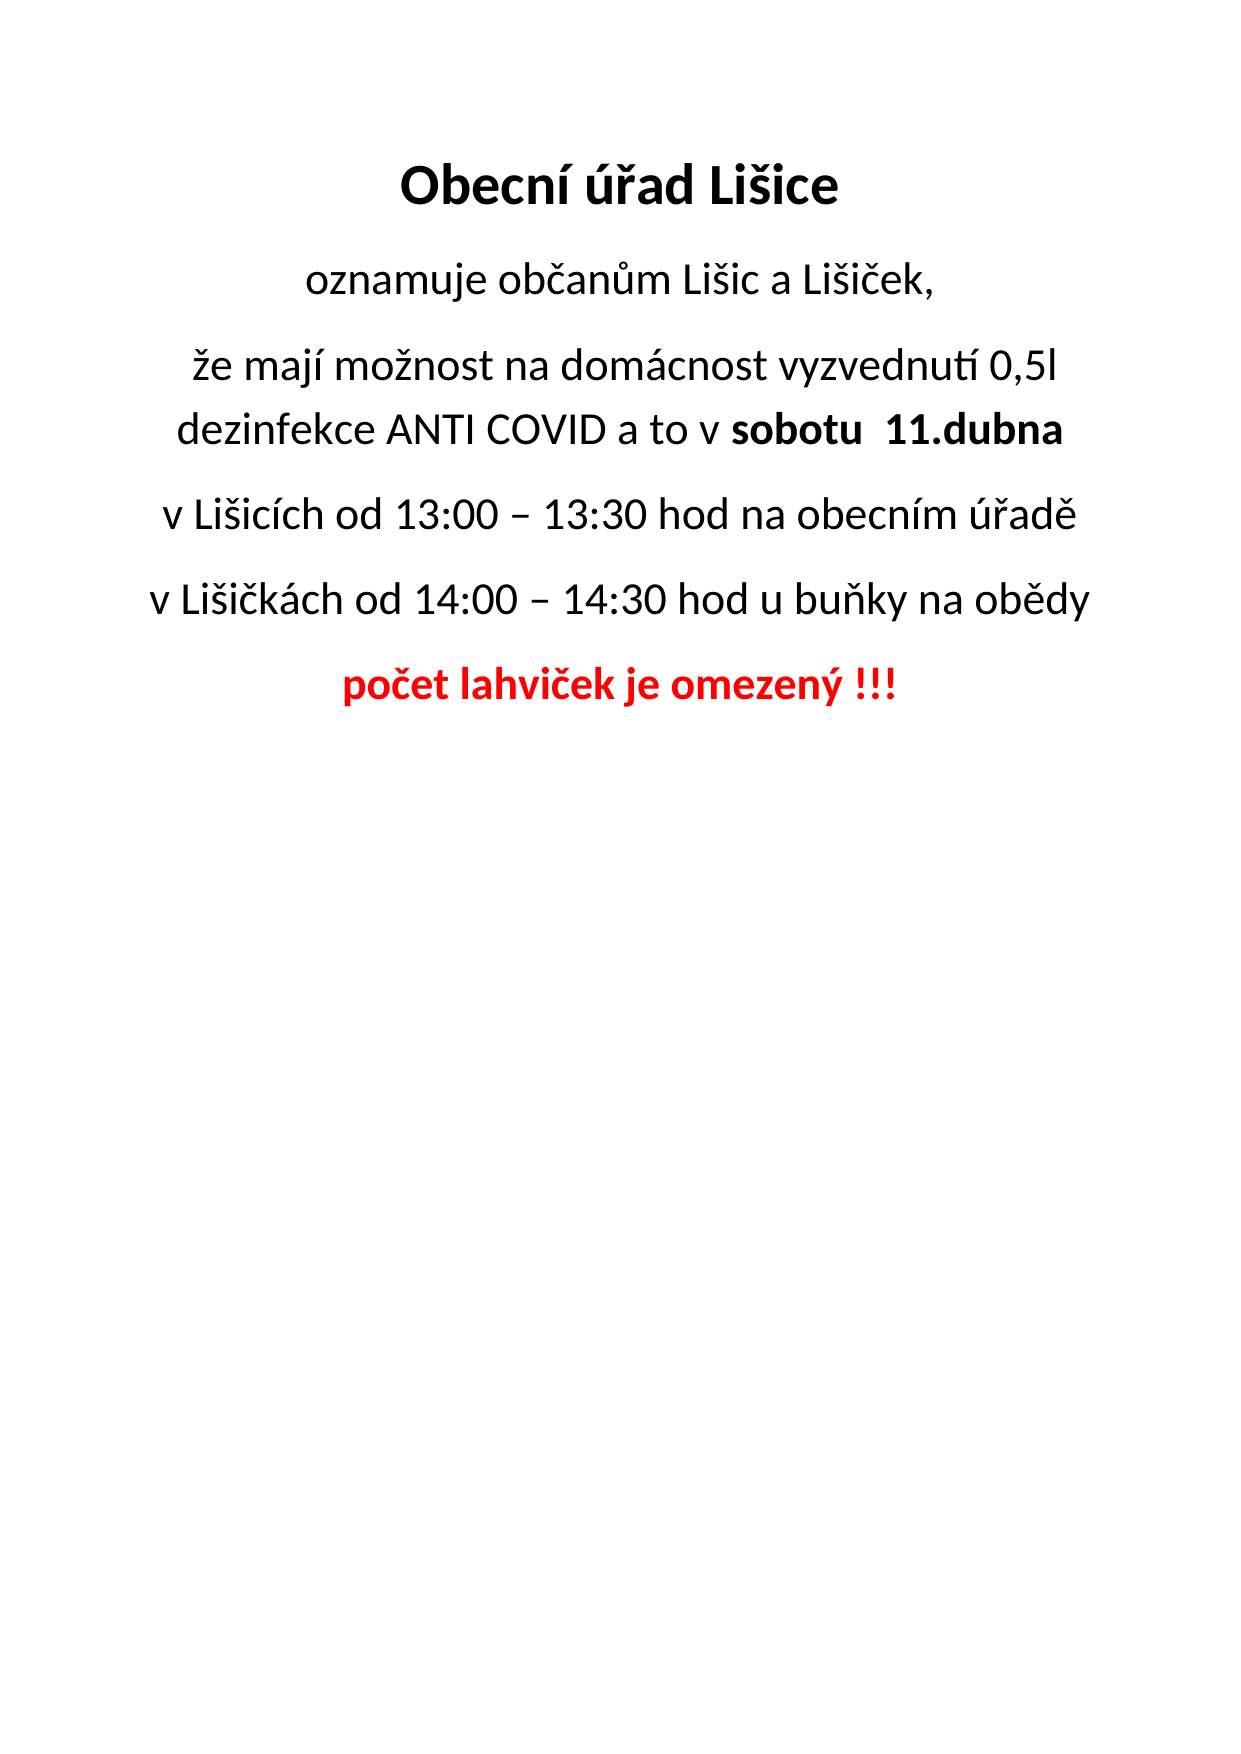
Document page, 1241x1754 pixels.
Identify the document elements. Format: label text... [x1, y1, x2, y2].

text v Lišicích od 13:00 – 13:30 hod na obecním úřadě [148, 485, 1093, 541]
text oznamuje občanům Lišic a Lišiček, [148, 250, 1093, 306]
text Obecní úřad Lišice [148, 148, 1093, 219]
text počet lahviček je omezený !!! [148, 655, 1093, 711]
text že mají možnost na domácnost vyzvednutí 0,5l dezinfekce ANTI COVID a to v sobotu 11.dubna [148, 335, 1093, 456]
text v Lišičkách od 14:00 – 14:30 hod u buňky na obědy [148, 570, 1093, 626]
